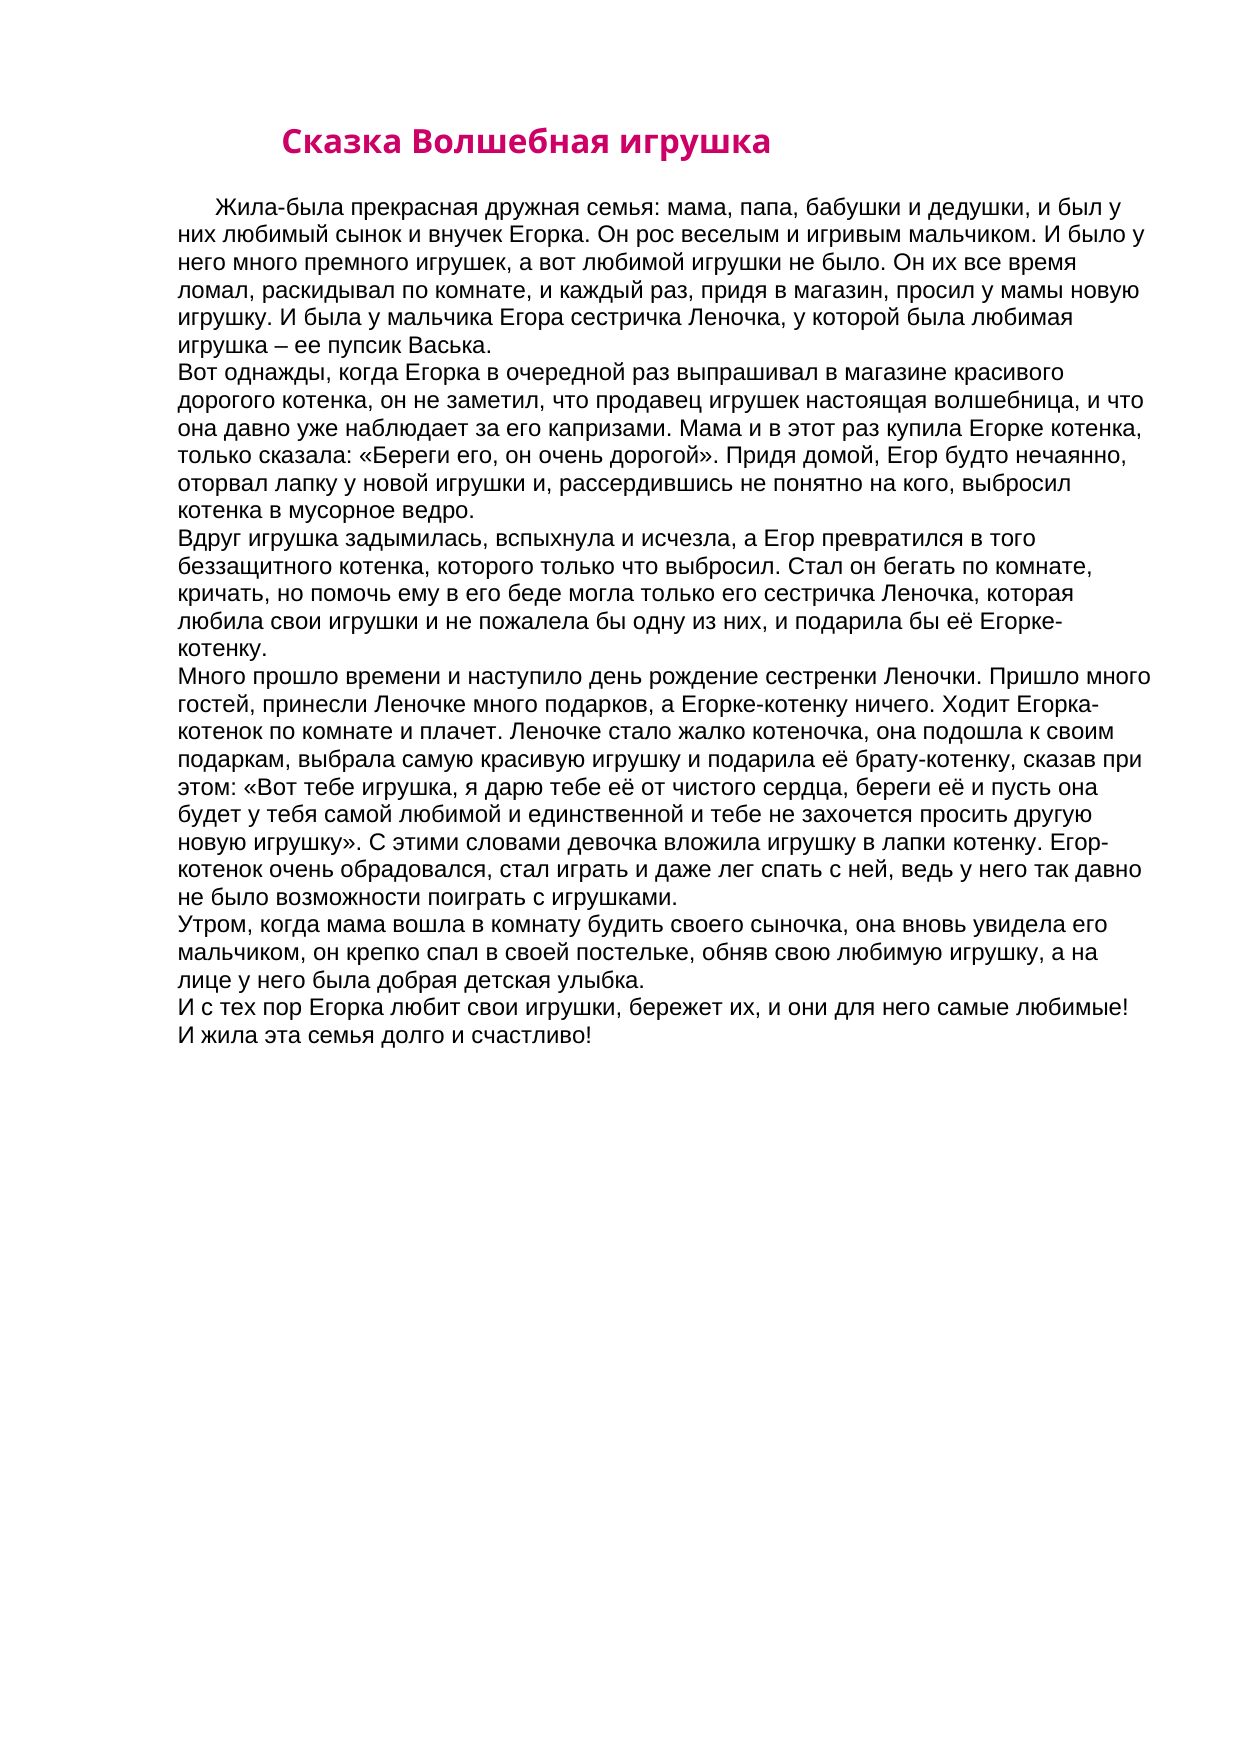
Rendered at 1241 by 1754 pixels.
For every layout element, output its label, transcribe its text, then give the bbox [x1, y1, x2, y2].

text Жила-была прекрасная дружная семья: мама, папа, бабушки и дедушки, и был у них любимый сынок и внучек Егорка. Он рос веселым и игривым мальчиком. И было у него много премного игрушек, а вот любимой игрушки не было. Он их все время ломал, раскидывал по комнате, и каждый раз, придя в магазин, просил у мамы новую игрушку. И была у мальчика Егора сестричка Леночка, у которой была любимая игрушка – ее пупсик Васька. Вот однажды, когда Егорка в очередной раз выпрашивал в магазине красивого дорогого котенка, он не заметил, что продавец игрушек настоящая волшебница, и что она давно уже наблюдает за его капризами. Мама и в этот раз купила Егорке котенка, только сказала: «Береги его, он очень дорогой». Придя домой, Егор будто нечаянно, оторвал лапку у новой игрушки и, рассердившись не понятно на кого, выбросил котенка в мусорное ведро. Вдруг игрушка задымилась, вспыхнула и исчезла, а Егор превратился в того беззащитного котенка, которого только что выбросил. Стал он бегать по комнате, кричать, но помочь ему в его беде могла только его сестричка Леночка, которая любила свои игрушки и не пожалела бы одну из них, и подарила бы её Егорке-котенку. Много прошло времени и наступило день рождение сестренки Леночки. Пришло много гостей, принесли Леночке много подарков, а Егорке-котенку ничего. Ходит Егорка-котенок по комнате и плачет. Леночке стало жалко котеночка, она подошла к своим подаркам, выбрала самую красивую игрушку и подарила её брату-котенку, сказав при этом: «Вот тебе игрушка, я дарю тебе её от чистого сердца, береги её и пусть она будет у тебя самой любимой и единственной и тебе не захочется просить другую новую игрушку». С этими словами девочка вложила игрушку в лапки котенку. Егор-котенок очень обрадовался, стал играть и даже лег спать с ней, ведь у него так давно не было возможности поиграть с игрушками. Утром, когда мама вошла в комнату будить своего сыночка, она вновь увидела его мальчиком, он крепко спал в своей постельке, обняв свою любимую игрушку, а на лице у него была добрая детская улыбка. И с тех пор Егорка любит свои игрушки, бережет их, и они для него самые любимые! И жила эта семья долго и счастливо! [177, 193, 1152, 1048]
text Сказка Волшебная игрушка [177, 118, 1152, 163]
